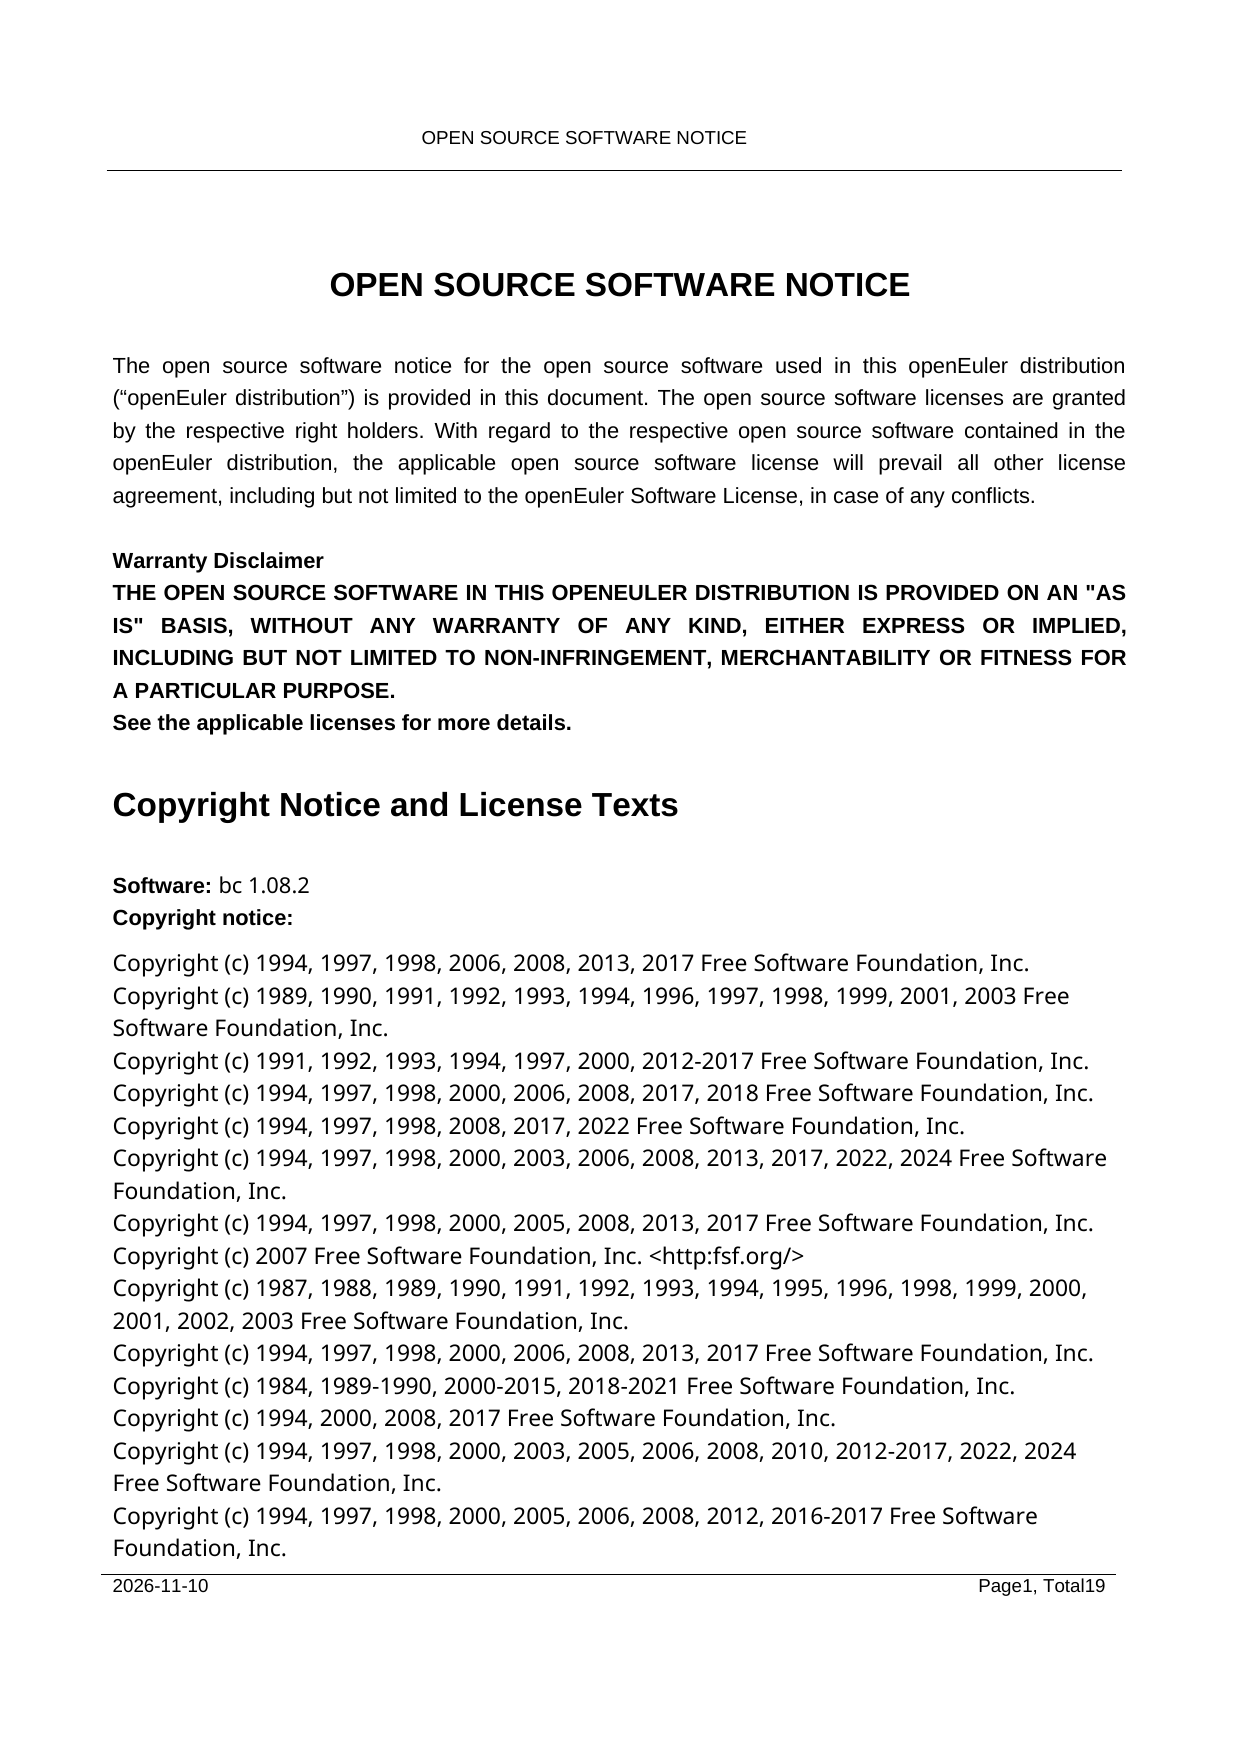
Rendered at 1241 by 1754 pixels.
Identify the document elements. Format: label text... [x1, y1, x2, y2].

text THE OPEN SOURCE SOFTWARE IN THIS OPENEULER DISTRIBUTION IS PROVIDED ON AN "AS IS" BASIS, WITHOUT ANY WARRANTY OF ANY KIND, EITHER EXPRESS OR IMPLIED, INCLUDING BUT NOT LIMITED TO NON-INFRINGEMENT, MERCHANTABILITY OR FITNESS FOR A PARTICULAR PURPOSE. See the applicable licenses for more details. [112, 576, 1128, 739]
title Software: bc 1.08.2 [112, 869, 1128, 901]
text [112, 947, 1128, 1564]
text Warranty Disclaimer [112, 544, 1128, 576]
text Copyright notice: [112, 901, 1128, 934]
text OPEN SOURCE SOFTWARE NOTICE [112, 251, 1128, 316]
text The open source software notice for the open source software used in this openEuler distribution (“openEuler distribution”) is provided in this document. The open source software licenses are granted by the respective right holders. With regard to the respective open source software contained in the openEuler distribution, the applicable open source software license will prevail all other license agreement, including but not limited to the openEuler Software License, in case of any conflicts. [112, 349, 1128, 511]
text Copyright Notice and License Texts [112, 771, 1128, 836]
